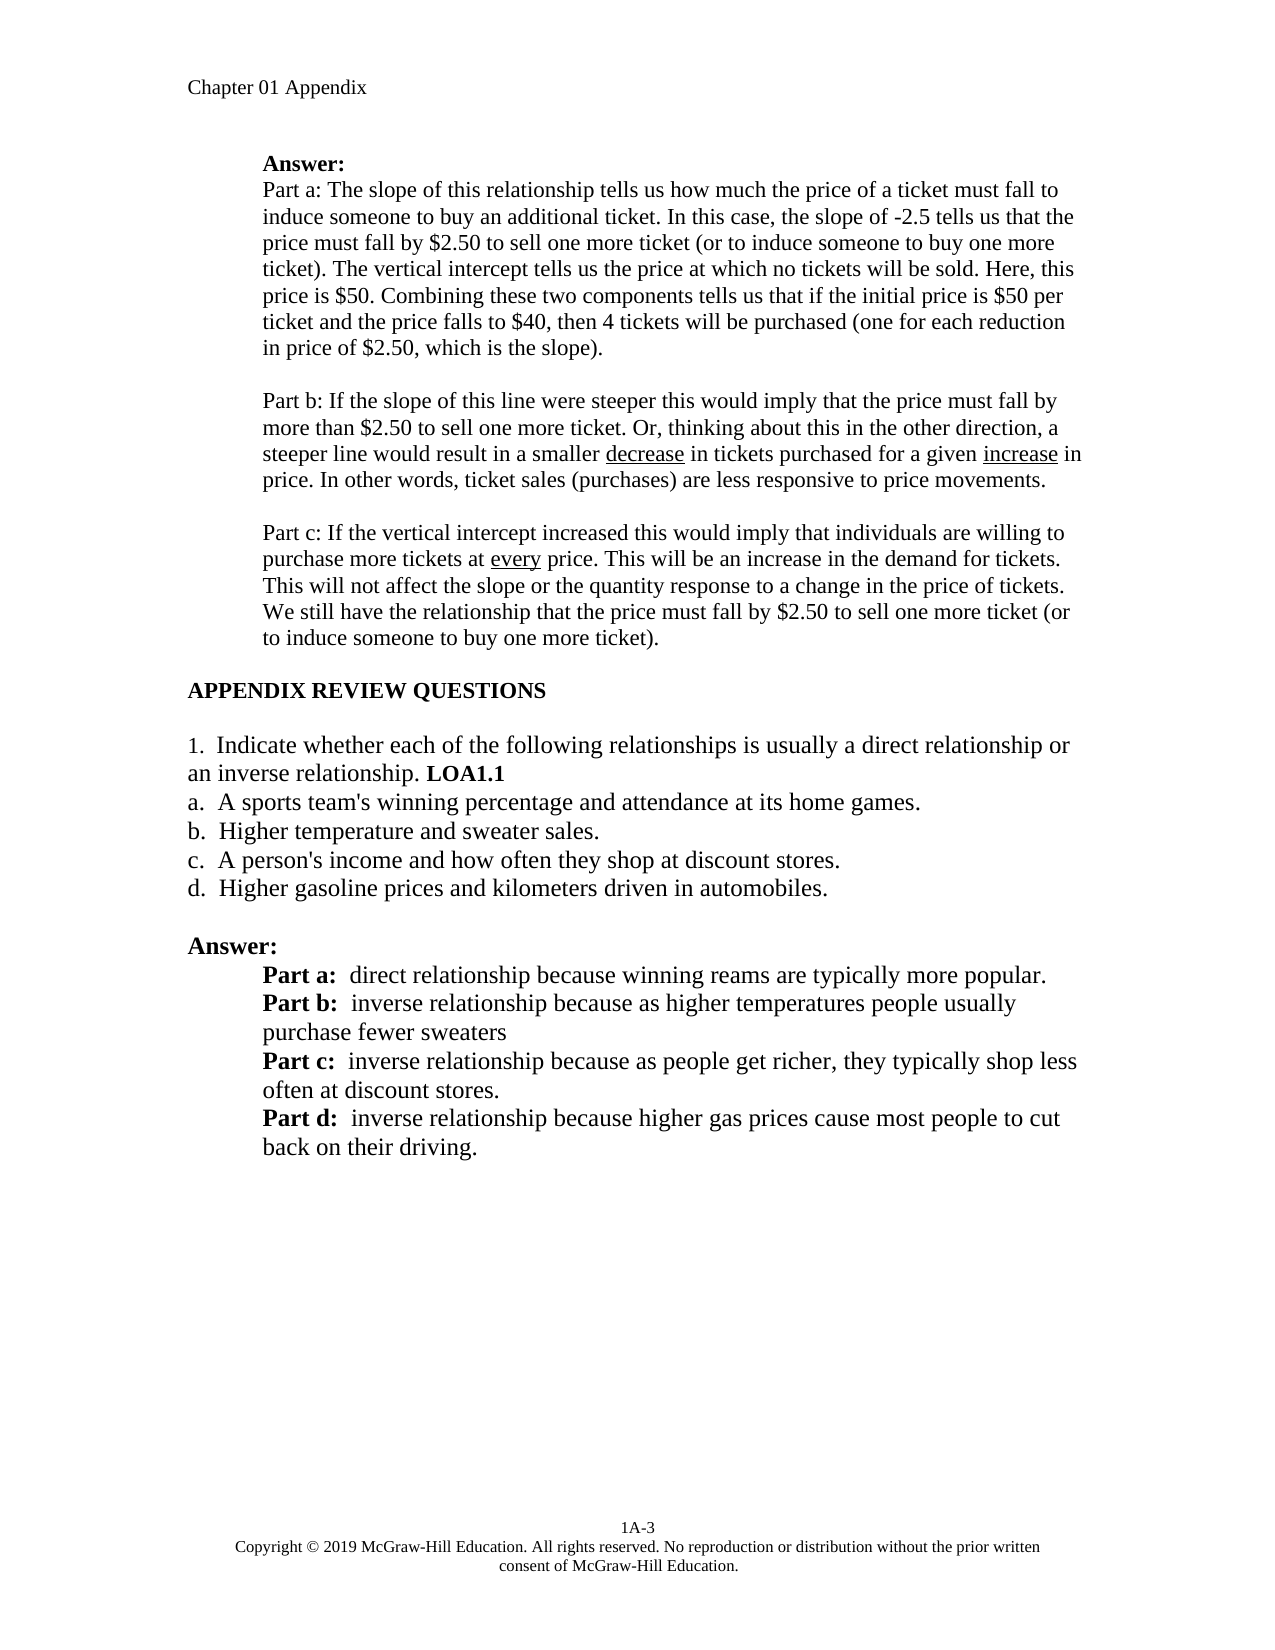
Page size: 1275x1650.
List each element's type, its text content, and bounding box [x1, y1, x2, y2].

text 1. Indicate whether each of the following relationships is usually a direct relationship or an inverse relationship. LOA1.1 a. A sports team's winning percentage and attendance at its home games. b. Higher temperature and sweater sales. c. A person's income and how often they shop at discount stores. d. Higher gasoline prices and kilometers driven in automobiles. [187, 730, 1087, 902]
text APPENDIX REVIEW QUESTIONS [187, 677, 1087, 703]
text Part a: direct relationship because winning reams are typically more popular. Part b: inverse relationship because as higher temperatures people usually purchase fewer sweaters Part c: inverse relationship because as people get richer, they typically shop less often at discount stores. Part d: inverse relationship because higher gas prices cause most people to cut back on their driving. [262, 960, 1087, 1161]
text Part a: The slope of this relationship tells us how much the price of a ticket must fall to induce someone to buy an additional ticket. In this case, the slope of -2.5 tells us that the price must fall by $2.50 to sell one more ticket (or to induce someone to buy one more ticket). The vertical intercept tells us the price at which no tickets will be sold. Here, this price is $50. Combining these two components tells us that if the initial price is $50 per ticket and the price falls to $40, then 4 tickets will be purchased (one for each reduction in price of $2.50, which is the slope). [262, 176, 1087, 361]
text Answer: [262, 150, 1087, 176]
text Part b: If the slope of this line were steeper this would imply that the price must fall by more than $2.50 to sell one more ticket. Or, thinking about this in the other direction, a steeper line would result in a smaller decrease in tickets purchased for a given increase in price. In other words, ticket sales (purchases) are less responsive to price movements. [262, 387, 1087, 493]
text Part c: If the vertical intercept increased this would imply that individuals are willing to purchase more tickets at every price. This will be an increase in the demand for tickets. This will not affect the slope or the quantity response to a change in the price of tickets. We still have the relationship that the price must fall by $2.50 to sell one more ticket (or to induce someone to buy one more ticket). [262, 519, 1087, 651]
text Answer: [187, 931, 1087, 960]
